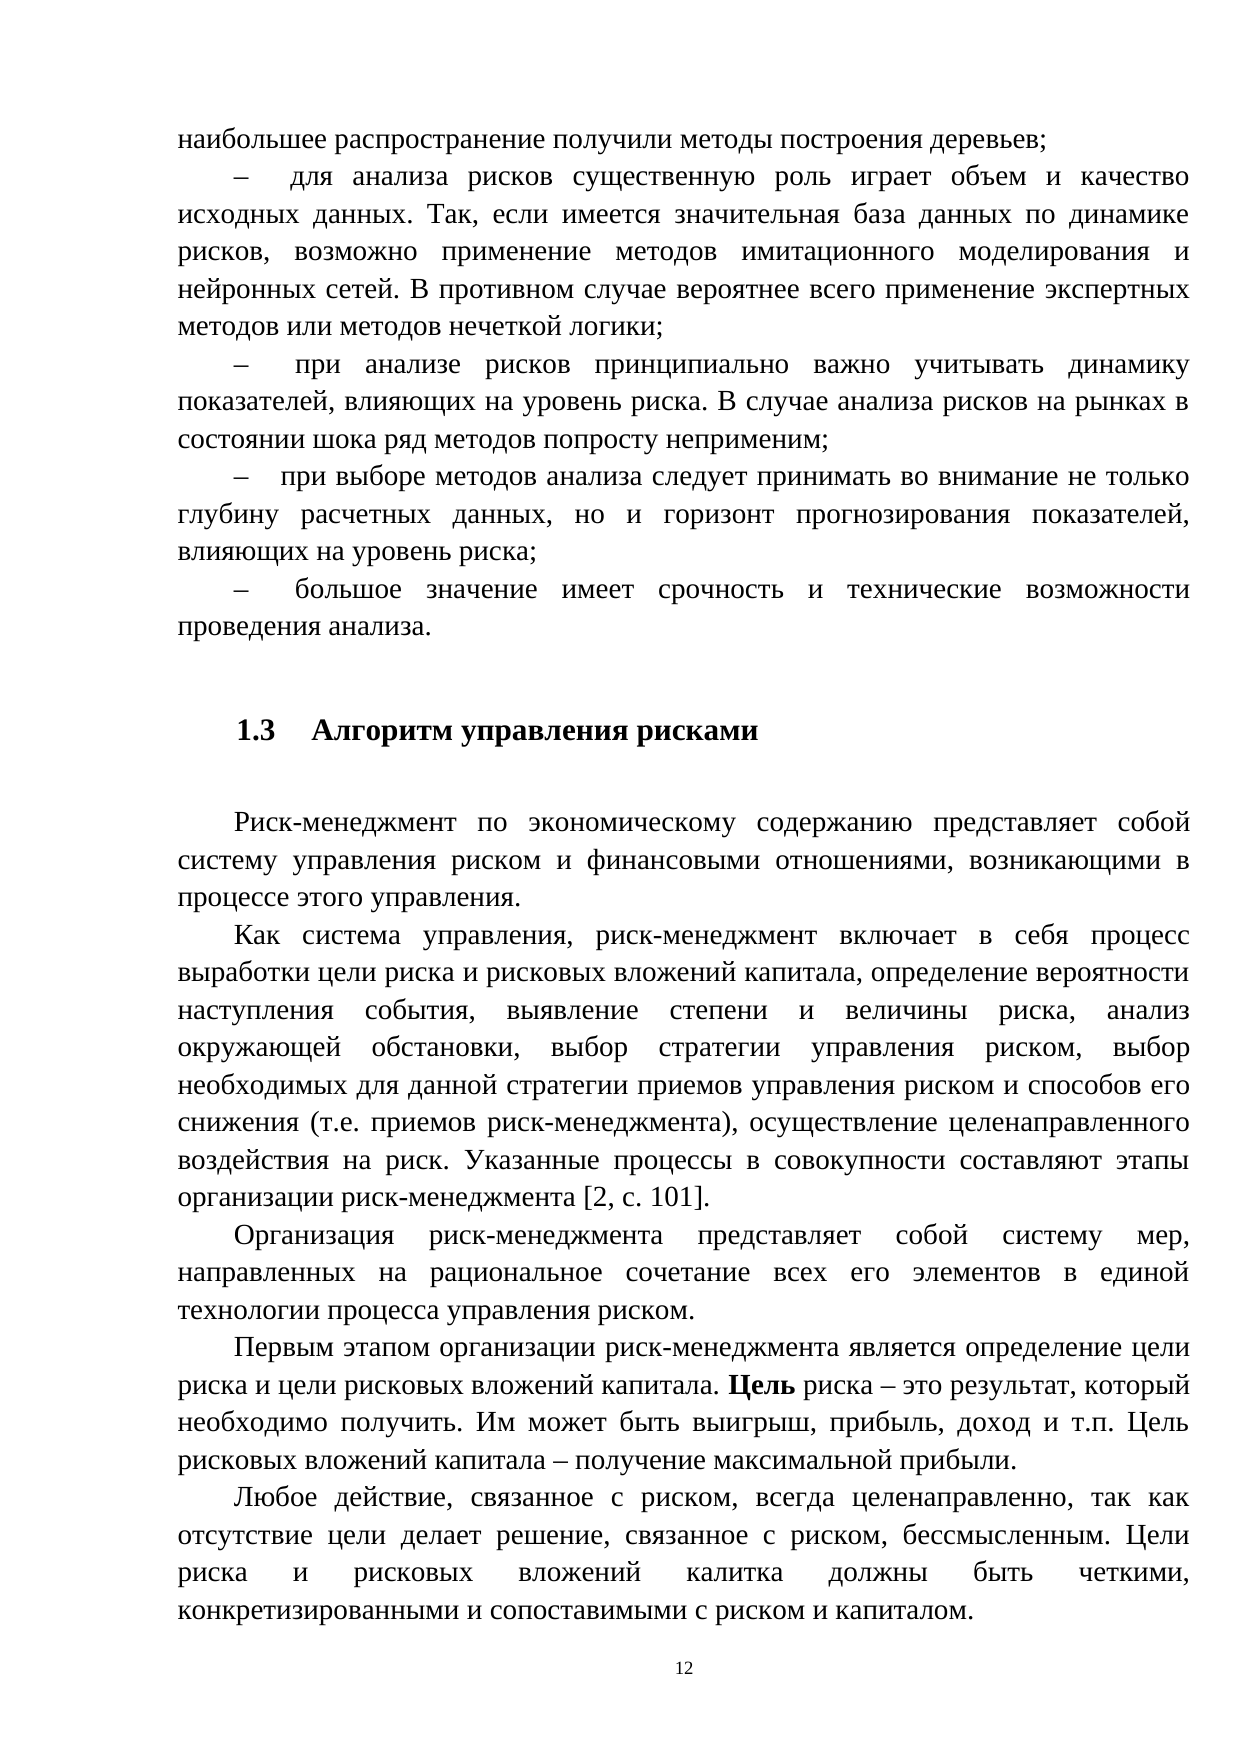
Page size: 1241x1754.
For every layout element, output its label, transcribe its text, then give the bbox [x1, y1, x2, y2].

text Как система управления, риск-менеджмент включает в себя процесс выработки цели риска и рисковых вложений капитала, определение вероятности наступления события, выявление степени и величины риска, анализ окружающей обстановки, выбор стратегии управления риском, выбор необходимых для данной стратегии приемов управления риском и способов его снижения (т.е. приемов риск-менеджмента), осуществление целенаправленного воздействия на риск. Указанные процессы в совокупности составляют этапы организации риск-менеджмента [2, с. 101]. [177, 914, 1191, 1214]
text Любое действие, связанное с риском, всегда целенаправленно, так как отсутствие цели делает решение, связанное с риском, бессмысленным. Цели риска и рисковых вложений калитка должны быть четкими, конкретизированными и сопоставимыми с риском и капиталом. [177, 1477, 1191, 1627]
list большое значение имеет срочность и технические возможности проведения анализа. [177, 568, 1191, 643]
list при анализе рисков принципиально важно учитывать динамику показателей, влияющих на уровень риска. В случае анализа рисков на рынках в состоянии шока ряд методов попросту неприменим; [177, 343, 1191, 456]
list Алгоритм управления рисками [236, 710, 1191, 748]
list для анализа рисков существенную роль играет объем и качество исходных данных. Так, если имеется значительная база данных по динамике рисков, возможно применение методов имитационного моделирования и нейронных сетей. В противном случае вероятнее всего применение экспертных методов или методов нечеткой логики; [177, 156, 1191, 343]
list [177, 118, 1191, 156]
text Организация риск-менеджмента представляет собой систему мер, направленных на рациональное сочетание всех его элементов в единой технологии процесса управления риском. [177, 1214, 1191, 1327]
list при выборе методов анализа следует принимать во внимание не только глубину расчетных данных, но и горизонт прогнозирования показателей, влияющих на уровень риска; [177, 456, 1191, 568]
text Риск-менеджмент по экономическому содержанию представляет собой систему управления риском и финансовыми отношениями, возникающими в процессе этого управления. [177, 802, 1191, 914]
text Первым этапом организации риск-менеджмента является определение цели риска и цели рисковых вложений капитала. Цель риска – это результат, который необходимо получить. Им может быть выигрыш, прибыль, доход и т.п. Цель рисковых вложений капитала – получение максимальной прибыли. [177, 1327, 1191, 1477]
